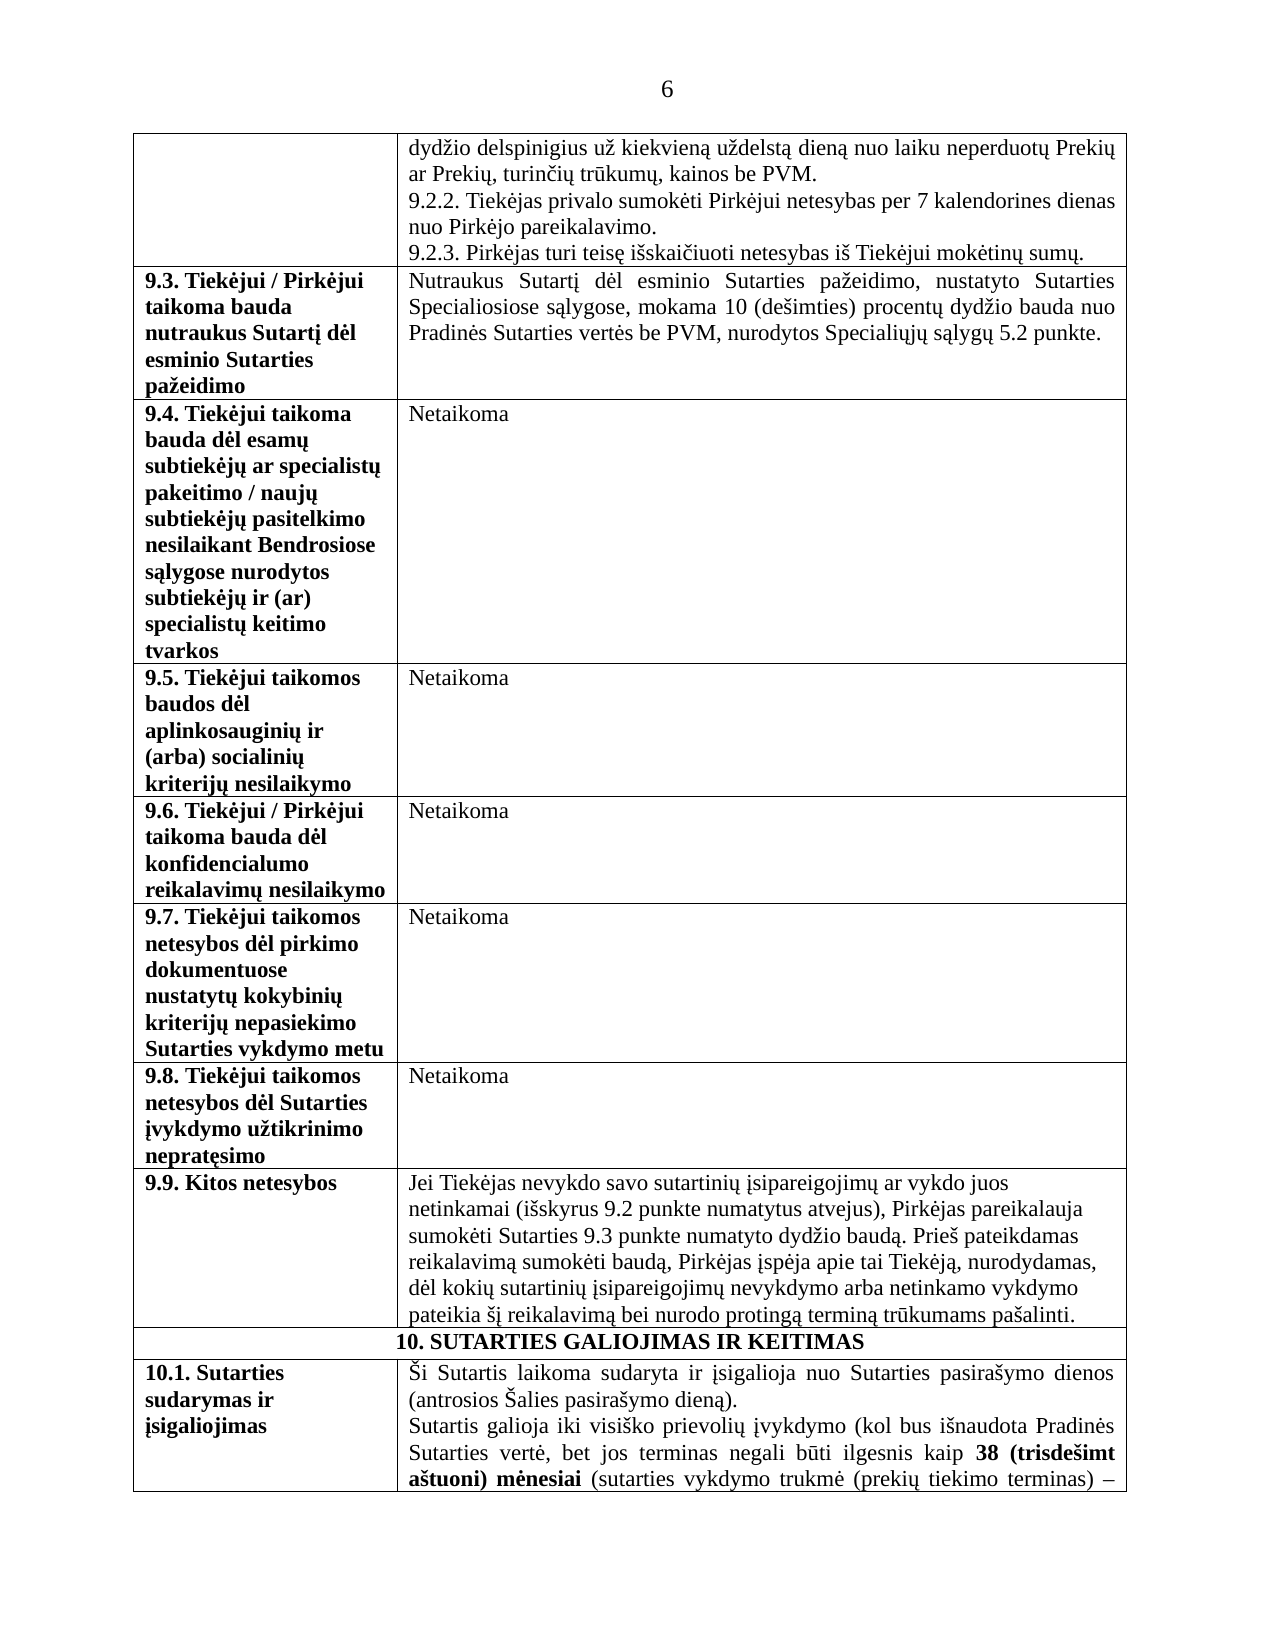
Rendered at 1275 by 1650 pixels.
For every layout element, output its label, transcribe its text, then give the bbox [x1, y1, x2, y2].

table_cell 10. SUTARTIES GALIOJIMAS IR KEITIMAS [134, 1328, 1126, 1358]
table_cell 9.5. Tiekėjui taikomos baudos dėl aplinkosauginių ir (arba) socialinių kriterijų nesilaikymo [134, 664, 397, 796]
table_cell 9.7. Tiekėjui taikomos netesybos dėl pirkimo dokumentuose nustatytų kokybinių kriterijų nepasiekimo Sutarties vykdymo metu [134, 904, 397, 1062]
table_cell 9.8. Tiekėjui taikomos netesybos dėl Sutarties įvykdymo užtikrinimo nepratęsimo [134, 1063, 397, 1168]
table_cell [134, 1360, 397, 1491]
table_cell Netaikoma [398, 904, 1126, 1062]
table_cell Jei Tiekėjas nevykdo savo sutartinių įsipareigojimų ar vykdo juos netinkamai (išskyrus 9.2 punkte numatytus atvejus), Pirkėjas pareikalauja sumokėti Sutarties 9.3 punkte numatyto dydžio baudą. Prieš pateikdamas reikalavimą sumokėti baudą, Pirkėjas įspėja apie tai Tiekėją, nurodydamas, dėl kokių sutartinių įsipareigojimų nevykdymo arba netinkamo vykdymo pateikia šį reikalavimą bei nurodo protingą terminą trūkumams pašalinti. [398, 1169, 1126, 1327]
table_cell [134, 134, 397, 266]
table_cell Netaikoma [398, 664, 1126, 796]
table_cell Netaikoma [398, 1063, 1126, 1168]
table_cell 9.6. Tiekėjui / Pirkėjui taikoma bauda dėl konfidencialumo reikalavimų nesilaikymo [134, 797, 397, 902]
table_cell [398, 134, 1126, 266]
table_cell Netaikoma [398, 797, 1126, 902]
table_cell 9.9. Kitos netesybos [134, 1169, 397, 1327]
table_cell 9.3. Tiekėjui / Pirkėjui taikoma bauda nutraukus Sutartį dėl esminio Sutarties pažeidimo [134, 267, 397, 398]
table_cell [398, 1360, 1126, 1491]
table_cell Netaikoma [398, 400, 1126, 663]
table_cell Nutraukus Sutartį dėl esminio Sutarties pažeidimo, nustatyto Sutarties Specialiosiose sąlygose, mokama 10 (dešimties) procentų dydžio bauda nuo Pradinės Sutarties vertės be PVM, nurodytos Specialiųjų sąlygų 5.2 punkte. [398, 267, 1126, 398]
table_cell 9.4. Tiekėjui taikoma bauda dėl esamų subtiekėjų ar specialistų pakeitimo / naujų subtiekėjų pasitelkimo nesilaikant Bendrosiose sąlygose nurodytos subtiekėjų ir (ar) specialistų keitimo tvarkos [134, 400, 397, 663]
